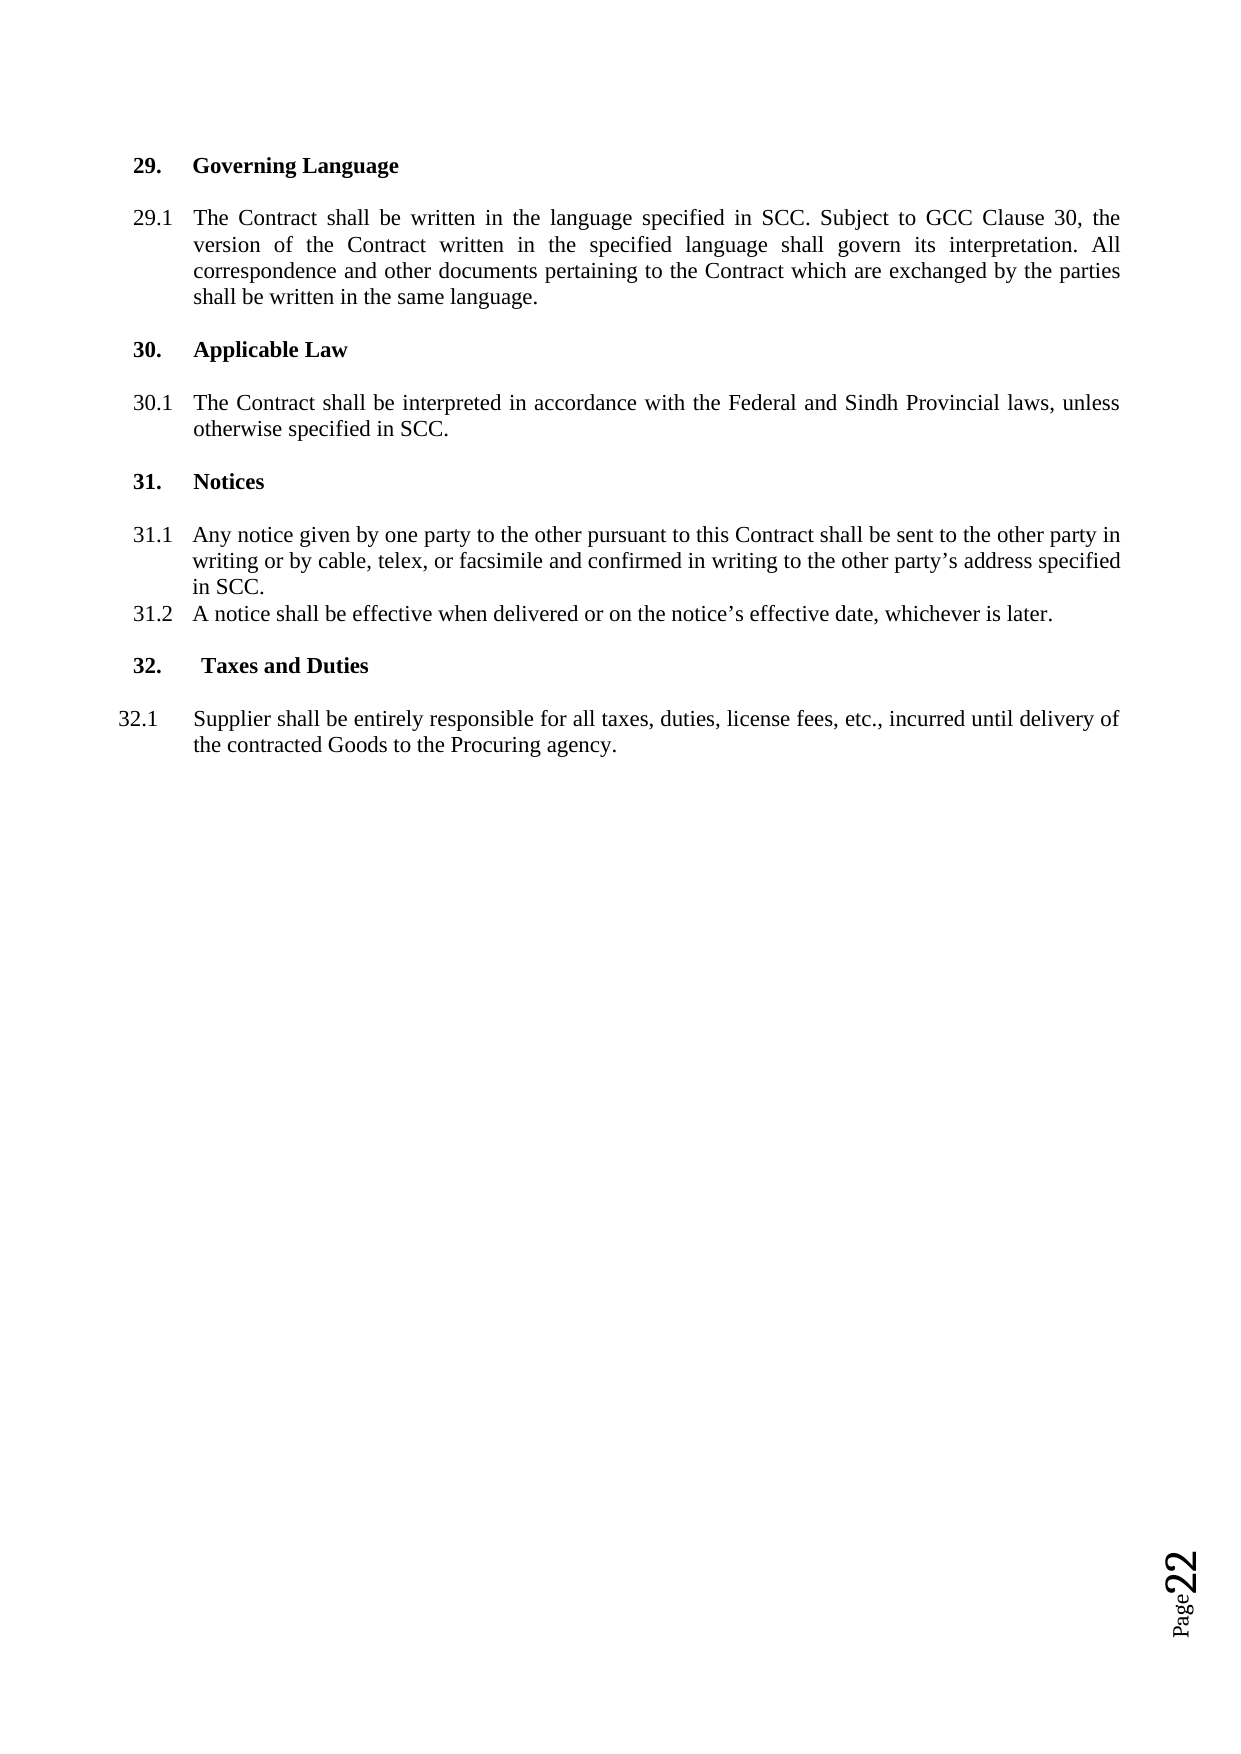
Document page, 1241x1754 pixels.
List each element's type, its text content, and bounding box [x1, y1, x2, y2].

list Any notice given by one party to the other pursuant to this Contract shall be sent to the other party in writing or by cable, telex, or facsimile and confirmed in writing to the other party’s address specified in SCC. [133, 521, 1122, 600]
list The Contract shall be interpreted in accordance with the Federal and Sindh Provincial laws, unless otherwise specified in SCC. [133, 389, 1122, 442]
list A notice shall be effective when delivered or on the notice’s effective date, whichever is later. [133, 600, 1122, 626]
list Applicable Law [133, 336, 1122, 362]
list Governing Language [133, 152, 1122, 178]
text 32.1 Supplier shall be entirely responsible for all taxes, duties, license fees, etc., incurred until delivery of the contracted Goods to the Procuring agency. [118, 705, 1122, 758]
list The Contract shall be written in the language specified in SCC. Subject to GCC Clause 30, the version of the Contract written in the specified language shall govern its interpretation. All correspondence and other documents pertaining to the Contract which are exchanged by the parties shall be written in the same language. [133, 204, 1122, 310]
list Notices [133, 468, 1081, 494]
list Taxes and Duties [133, 652, 1122, 679]
